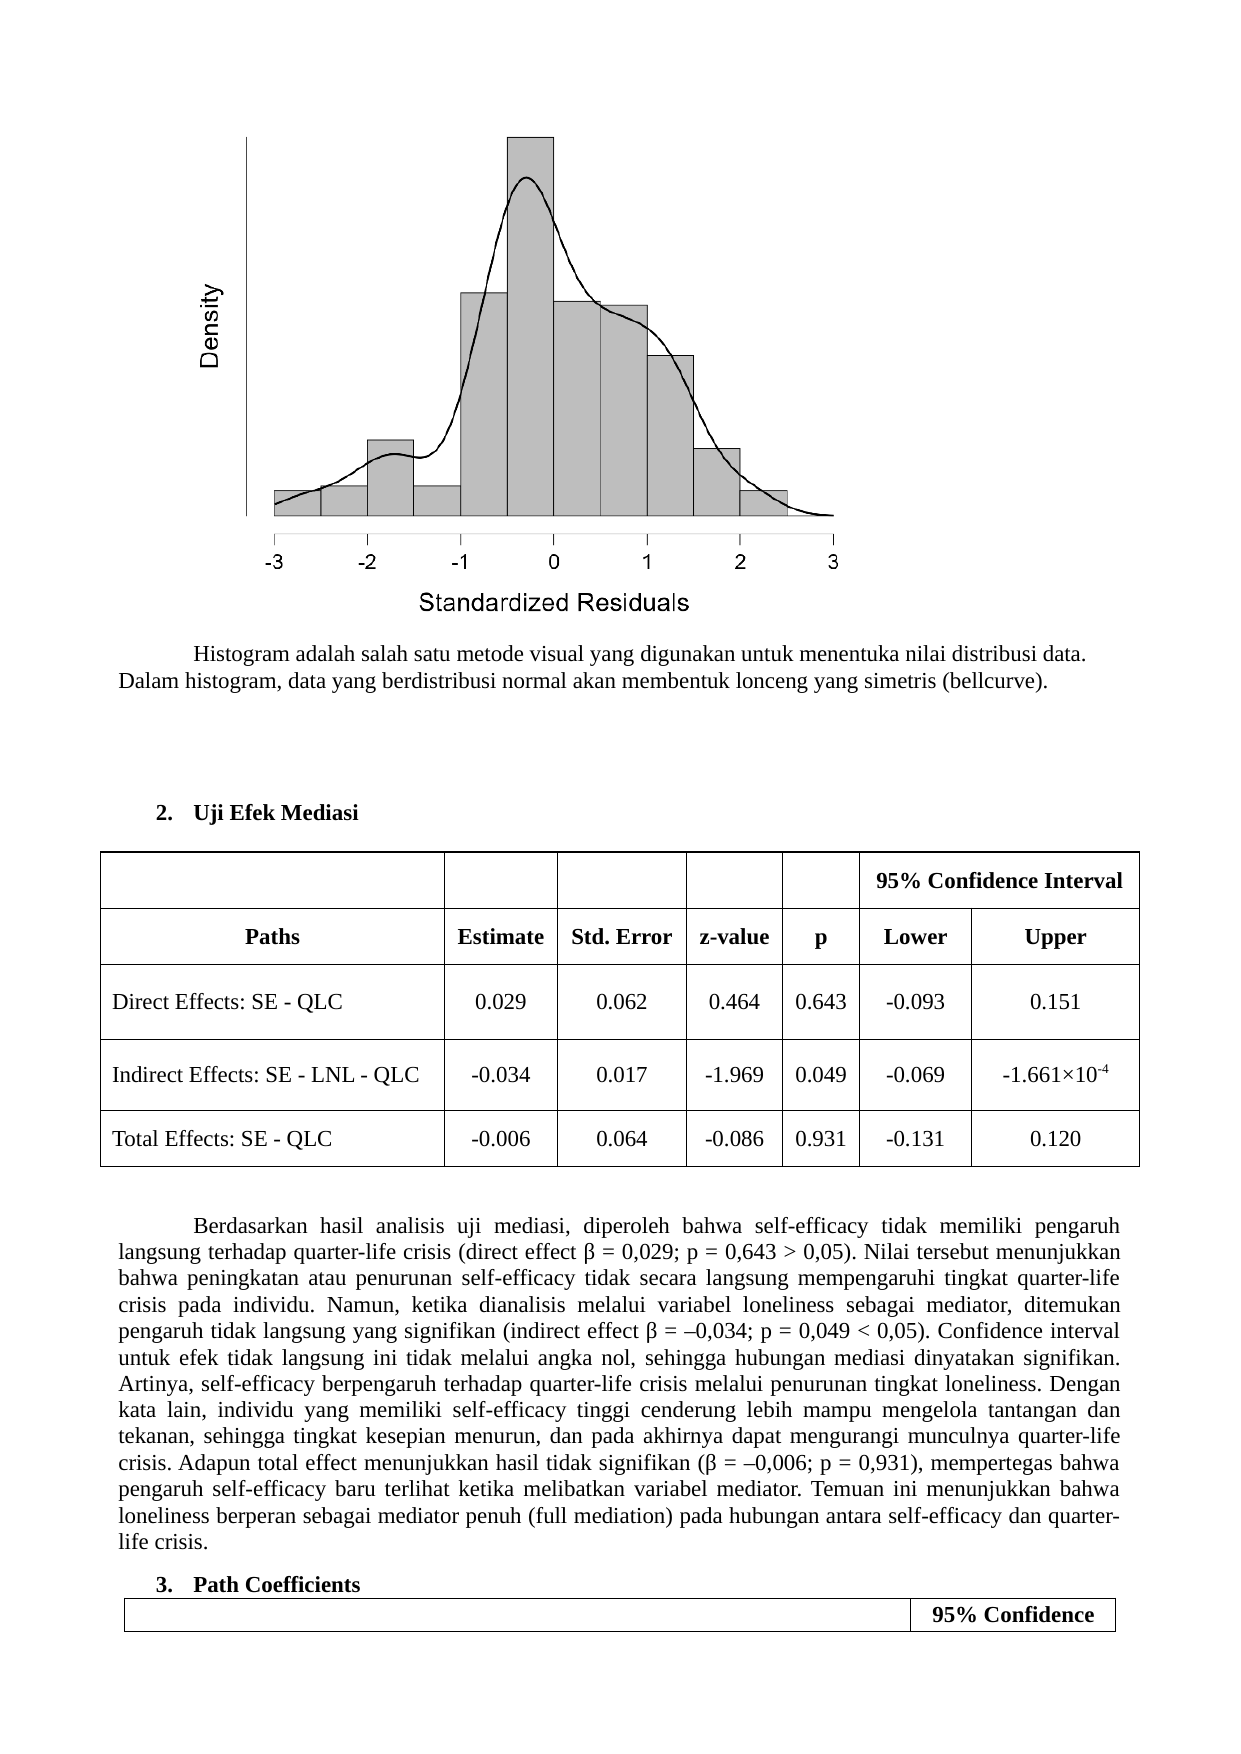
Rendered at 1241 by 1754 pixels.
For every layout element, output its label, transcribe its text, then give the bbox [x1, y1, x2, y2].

table_cell 0.062 [558, 965, 686, 1038]
table_cell Std. Error [558, 909, 686, 964]
table_cell Total Effects: SE - QLC [101, 1111, 444, 1166]
table_cell 0.049 [783, 1040, 859, 1109]
table_cell -1.661×10-4 [972, 1040, 1139, 1109]
table_cell Direct Effects: SE - QLC [101, 965, 444, 1038]
table_cell -0.006 [445, 1111, 557, 1166]
table_cell Indirect Effects: SE - LNL - QLC [101, 1040, 444, 1109]
picture [193, 118, 861, 622]
list Uji Efek Mediasi [156, 799, 1122, 825]
table_cell 0.017 [558, 1040, 686, 1109]
table_cell 0.931 [783, 1111, 859, 1166]
table_cell -0.131 [860, 1111, 971, 1166]
table_cell 0.464 [687, 965, 782, 1038]
table_header [783, 853, 859, 907]
table_cell -0.069 [860, 1040, 971, 1109]
table_cell 0.064 [558, 1111, 686, 1166]
table_cell -0.086 [687, 1111, 782, 1166]
table_header [558, 853, 686, 907]
table_cell z-value [687, 909, 782, 964]
table_cell 0.029 [445, 965, 557, 1038]
table_cell 0.120 [972, 1111, 1139, 1166]
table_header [911, 1599, 1115, 1631]
table_cell Upper [972, 909, 1139, 964]
table_cell -1.969 [687, 1040, 782, 1109]
table_cell 0.643 [783, 965, 859, 1038]
table_cell Paths [101, 909, 444, 964]
table_cell 0.151 [972, 965, 1139, 1038]
table_cell -0.093 [860, 965, 971, 1038]
table_cell Lower [860, 909, 971, 964]
table_header 95% Confidence Interval [860, 853, 1139, 907]
table_header [445, 853, 557, 907]
table_cell -0.034 [445, 1040, 557, 1109]
table_cell p [783, 909, 859, 964]
table_cell Estimate [445, 909, 557, 964]
table_header [101, 853, 444, 907]
table_header [687, 853, 782, 907]
text Histogram adalah salah satu metode visual yang digunakan untuk menentuka nilai distribusi data. Dalam histogram, data yang berdistribusi normal akan membentuk lonceng yang simetris (bellcurve). [118, 641, 1122, 693]
table_header [125, 1599, 910, 1631]
text Berdasarkan hasil analisis uji mediasi, diperoleh bahwa self-efficacy tidak memiliki pengaruh langsung terhadap quarter-life crisis (direct effect β = 0,029; p = 0,643 > 0,05). Nilai tersebut menunjukkan bahwa peningkatan atau penurunan self-efficacy tidak secara langsung mempengaruhi tingkat quarter-life crisis pada individu. Namun, ketika dianalisis melalui variabel loneliness sebagai mediator, ditemukan pengaruh tidak langsung yang signifikan (indirect effect β = –0,034; p = 0,049 < 0,05). Confidence interval untuk efek tidak langsung ini tidak melalui angka nol, sehingga hubungan mediasi dinyatakan signifikan. Artinya, self-efficacy berpengaruh terhadap quarter-life crisis melalui penurunan tingkat loneliness. Dengan kata lain, individu yang memiliki self-efficacy tinggi cenderung lebih mampu mengelola tantangan dan tekanan, sehingga tingkat kesepian menurun, dan pada akhirnya dapat mengurangi munculnya quarter-life crisis. Adapun total effect menunjukkan hasil tidak signifikan (β = –0,006; p = 0,931), mempertegas bahwa pengaruh self-efficacy baru terlihat ketika melibatkan variabel mediator. Temuan ini menunjukkan bahwa loneliness berperan sebagai mediator penuh (full mediation) pada hubungan antara self-efficacy dan quarter-life crisis. [118, 1212, 1122, 1554]
list Path Coefficients [156, 1571, 1122, 1597]
